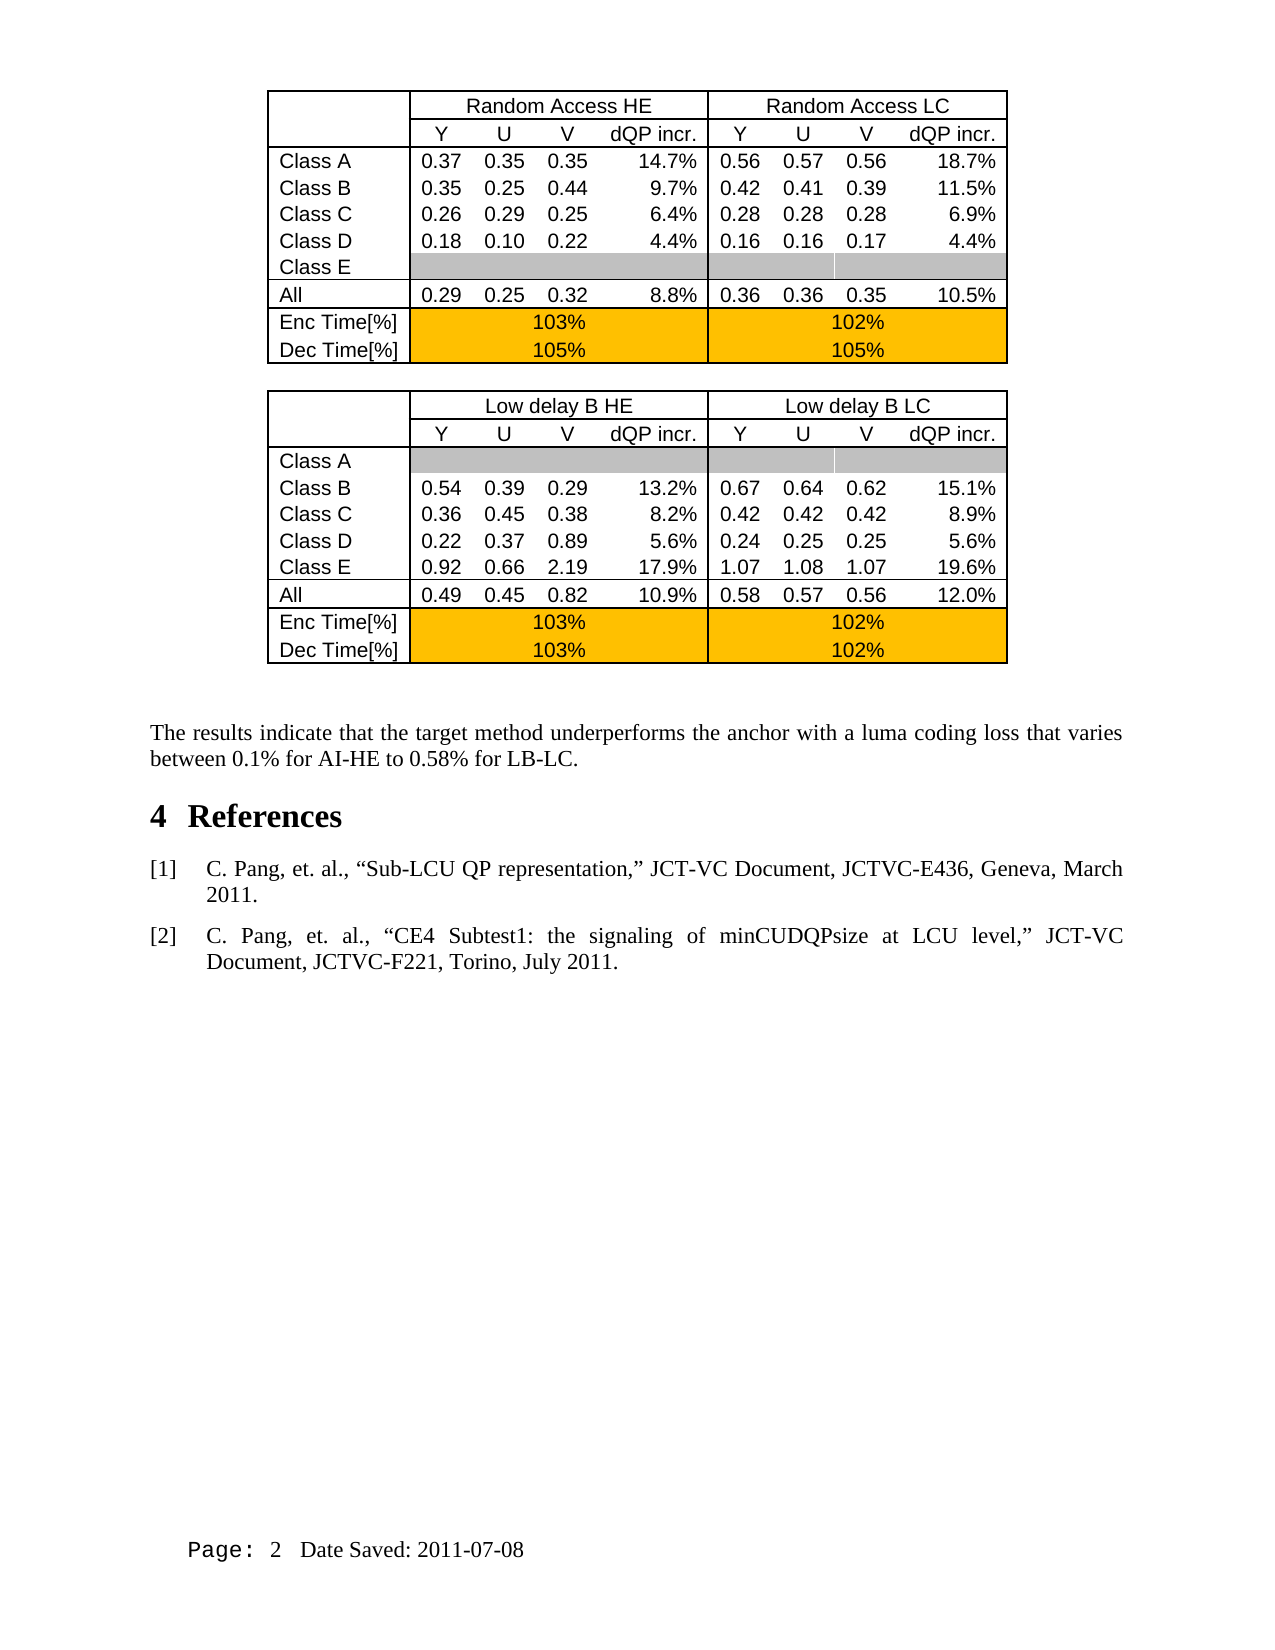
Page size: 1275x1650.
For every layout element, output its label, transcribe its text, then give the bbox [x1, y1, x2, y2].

table_header [139, 90, 1136, 664]
text C. Pang, et. al., “CE4 Subtest1: the signaling of minCUDQPsize at LCU level,” JCT-VC Document, JCTVC-F221, Torino, July 2011. [150, 922, 1125, 975]
text The results indicate that the target method underperforms the anchor with a luma coding loss that varies between 0.1% for AI-HE to 0.58% for LB-LC. [150, 719, 1125, 771]
text C. Pang, et. al., “Sub-LCU QP representation,” JCT-VC Document, JCTVC-E436, Geneva, March 2011. [150, 855, 1125, 908]
subtitle References [150, 796, 1125, 835]
